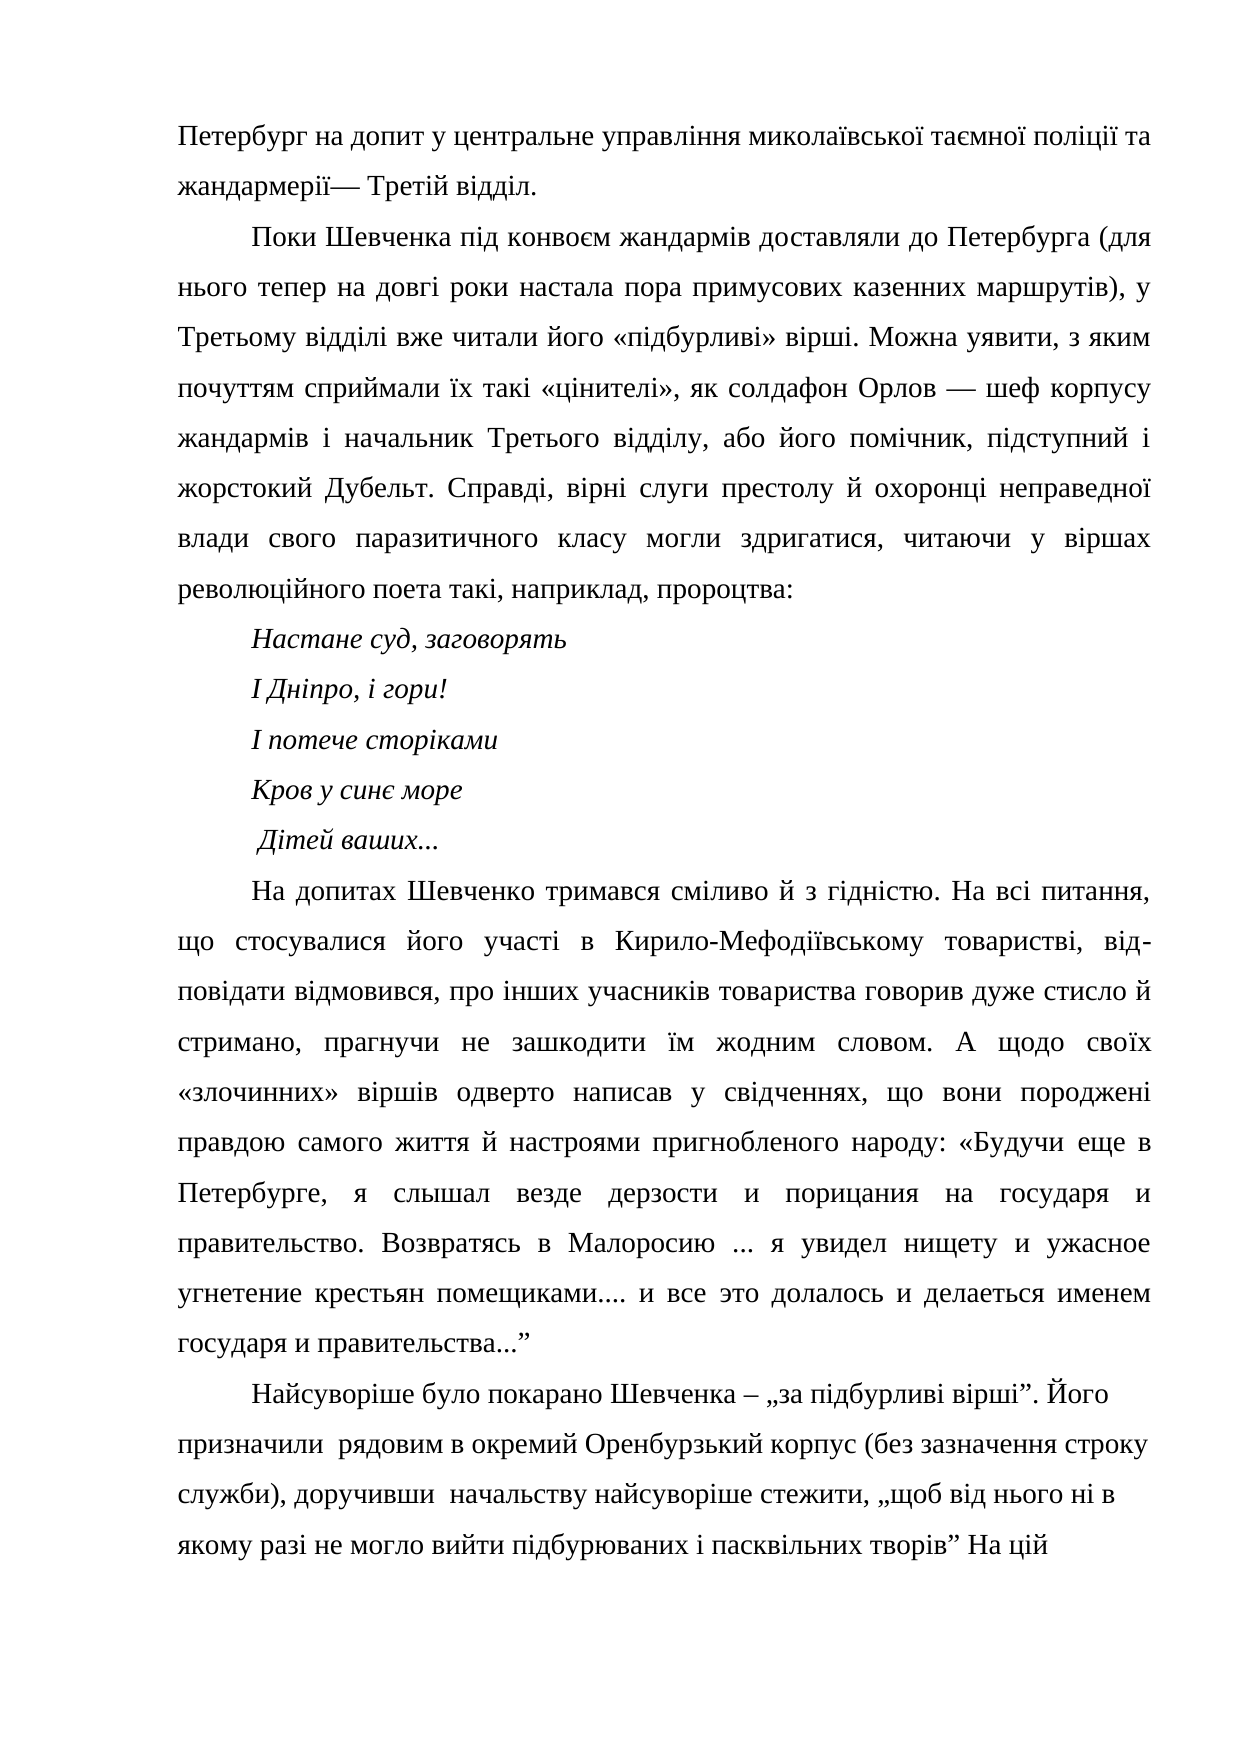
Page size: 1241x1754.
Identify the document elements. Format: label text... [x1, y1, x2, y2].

text На допитах Шевченко тримався сміливо й з гідністю. На всі питання, що стосувалися його участі в Кирило-Мефодіївському товаристві, відповідати відмовився, про інших учасників товариства говорив дуже стисло й стримано, прагнучи не зашкодити їм жодним словом. А щодо своїх «злочинних» віршів одверто написав у свідченнях, що вони породжені правдою самого життя й настроями пригнобленого народу: «Будучи еще в Петербурге, я слышал везде дерзости и порицания на государя и правительство. Возвратясь в Малоросию ... я увидел нищету и ужасное угнетение крестьян помещиками.... и все это долалось и делаеться именем государя и правительства...” [177, 873, 1152, 1359]
text Настане суд, заговорять [177, 621, 1152, 655]
text Дітей ваших... [177, 822, 1152, 856]
text Поки Шевченка під конвоєм жандармів доставляли до Петербурга (для нього тепер на довгі роки настала пора примусових казенних маршрутів), у Третьому відділі вже читали його «підбурливі» вірші. Можна уявити, з яким почуттям сприймали їх такі «цінителі», як солдафон Орлов — шеф корпусу жандармів і начальник Третього відділу, або його помічник, підступний і жорстокий Дубельт. Справді, вірні слуги престолу й охоронці неправедної влади свого паразитичного класу могли здригатися, читаючи у віршах революційного поета такі, наприклад, пророцтва: [177, 219, 1152, 604]
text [177, 118, 1152, 202]
text Кров у синє море [177, 772, 1152, 806]
text І потече сторіками [177, 722, 1152, 755]
text І Дніпро, і гори! [177, 672, 1152, 705]
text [177, 1376, 1152, 1560]
